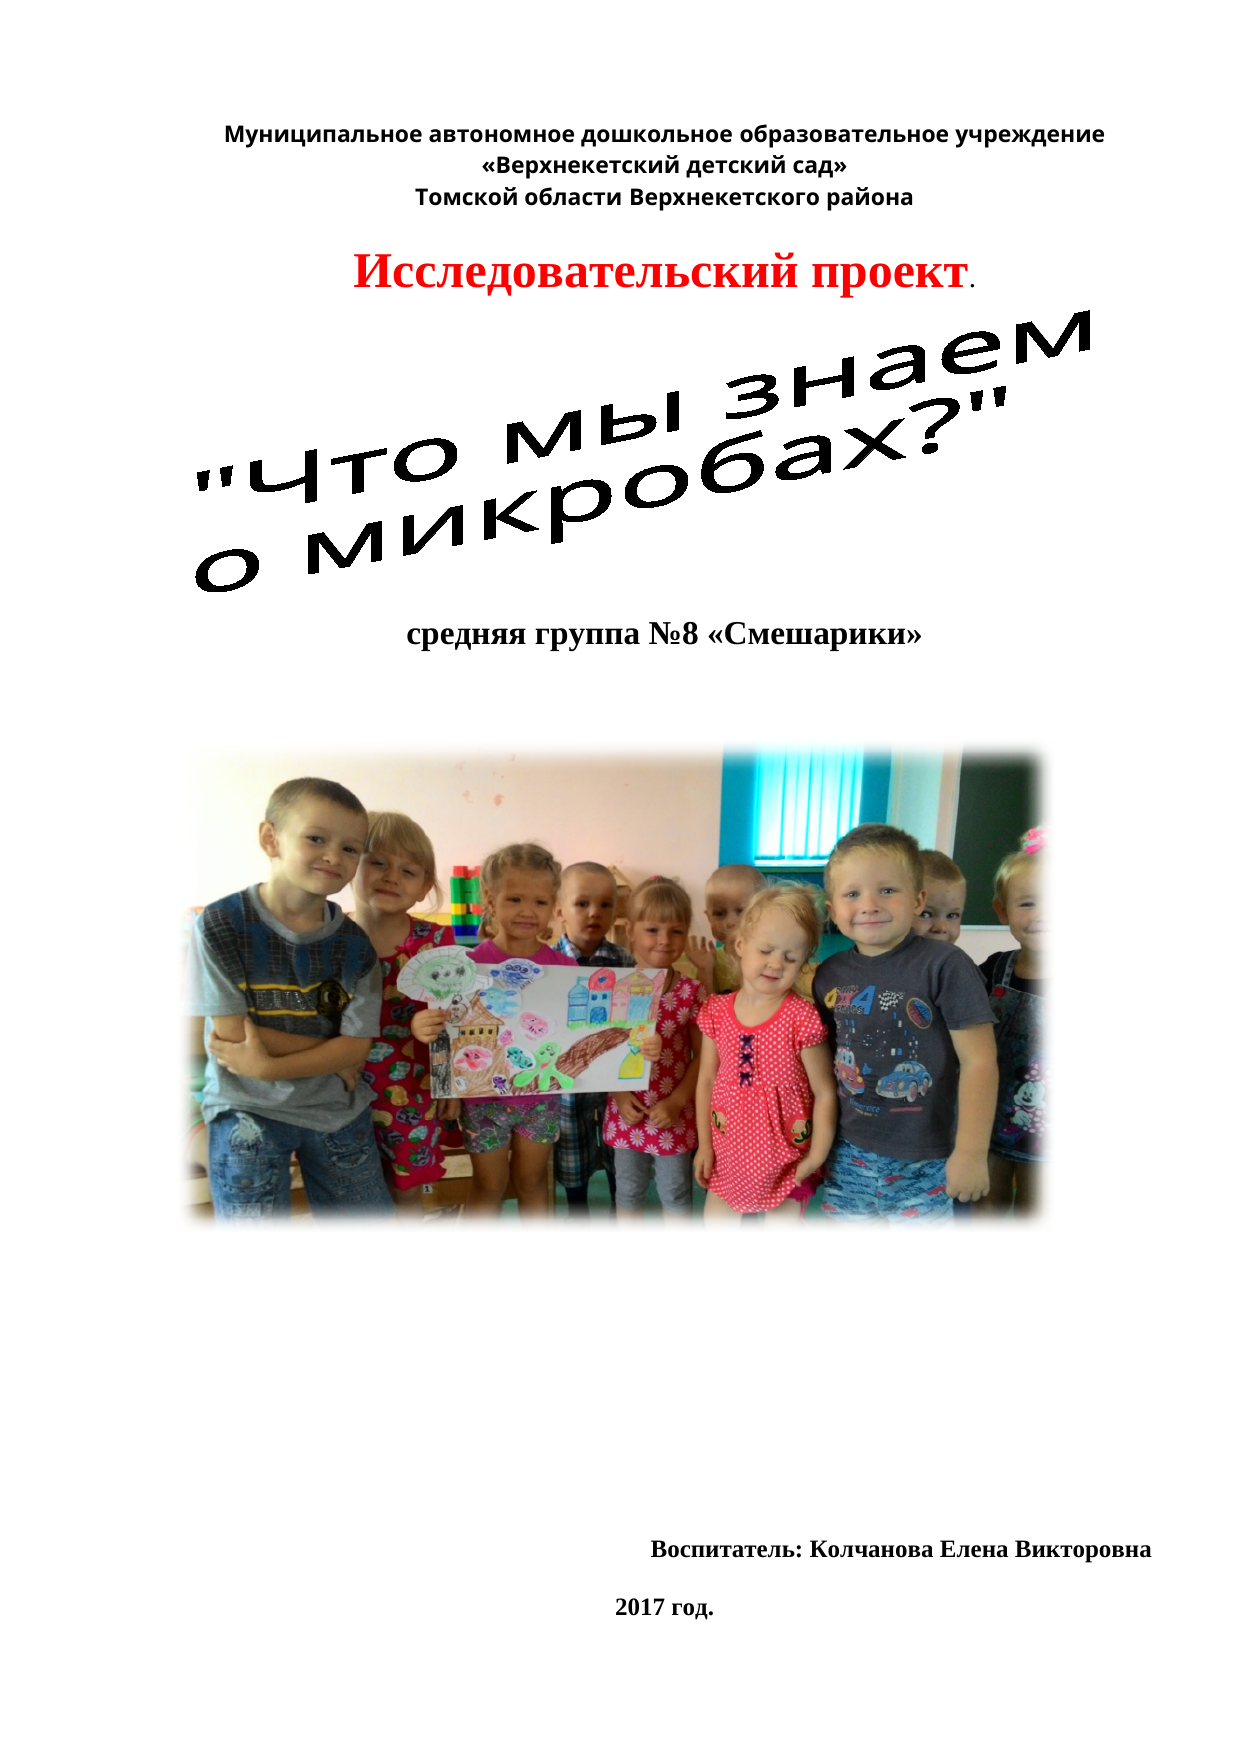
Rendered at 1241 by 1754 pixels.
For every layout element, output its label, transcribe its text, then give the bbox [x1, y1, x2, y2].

text средняя группа №8 «Смешарики» [177, 613, 1152, 652]
text Муниципальное автономное дошкольное образовательное учреждение [177, 118, 1152, 149]
text Воспитатель: Колчанова Елена Викторовна [177, 1534, 1152, 1563]
picture [206, 767, 1027, 1205]
text Томской области Верхнекетского района [177, 181, 1152, 212]
text 2017 год. [177, 1592, 1152, 1620]
text «Верхнекетский детский сад» [177, 149, 1152, 181]
text Исследовательский проект. [177, 240, 1152, 298]
